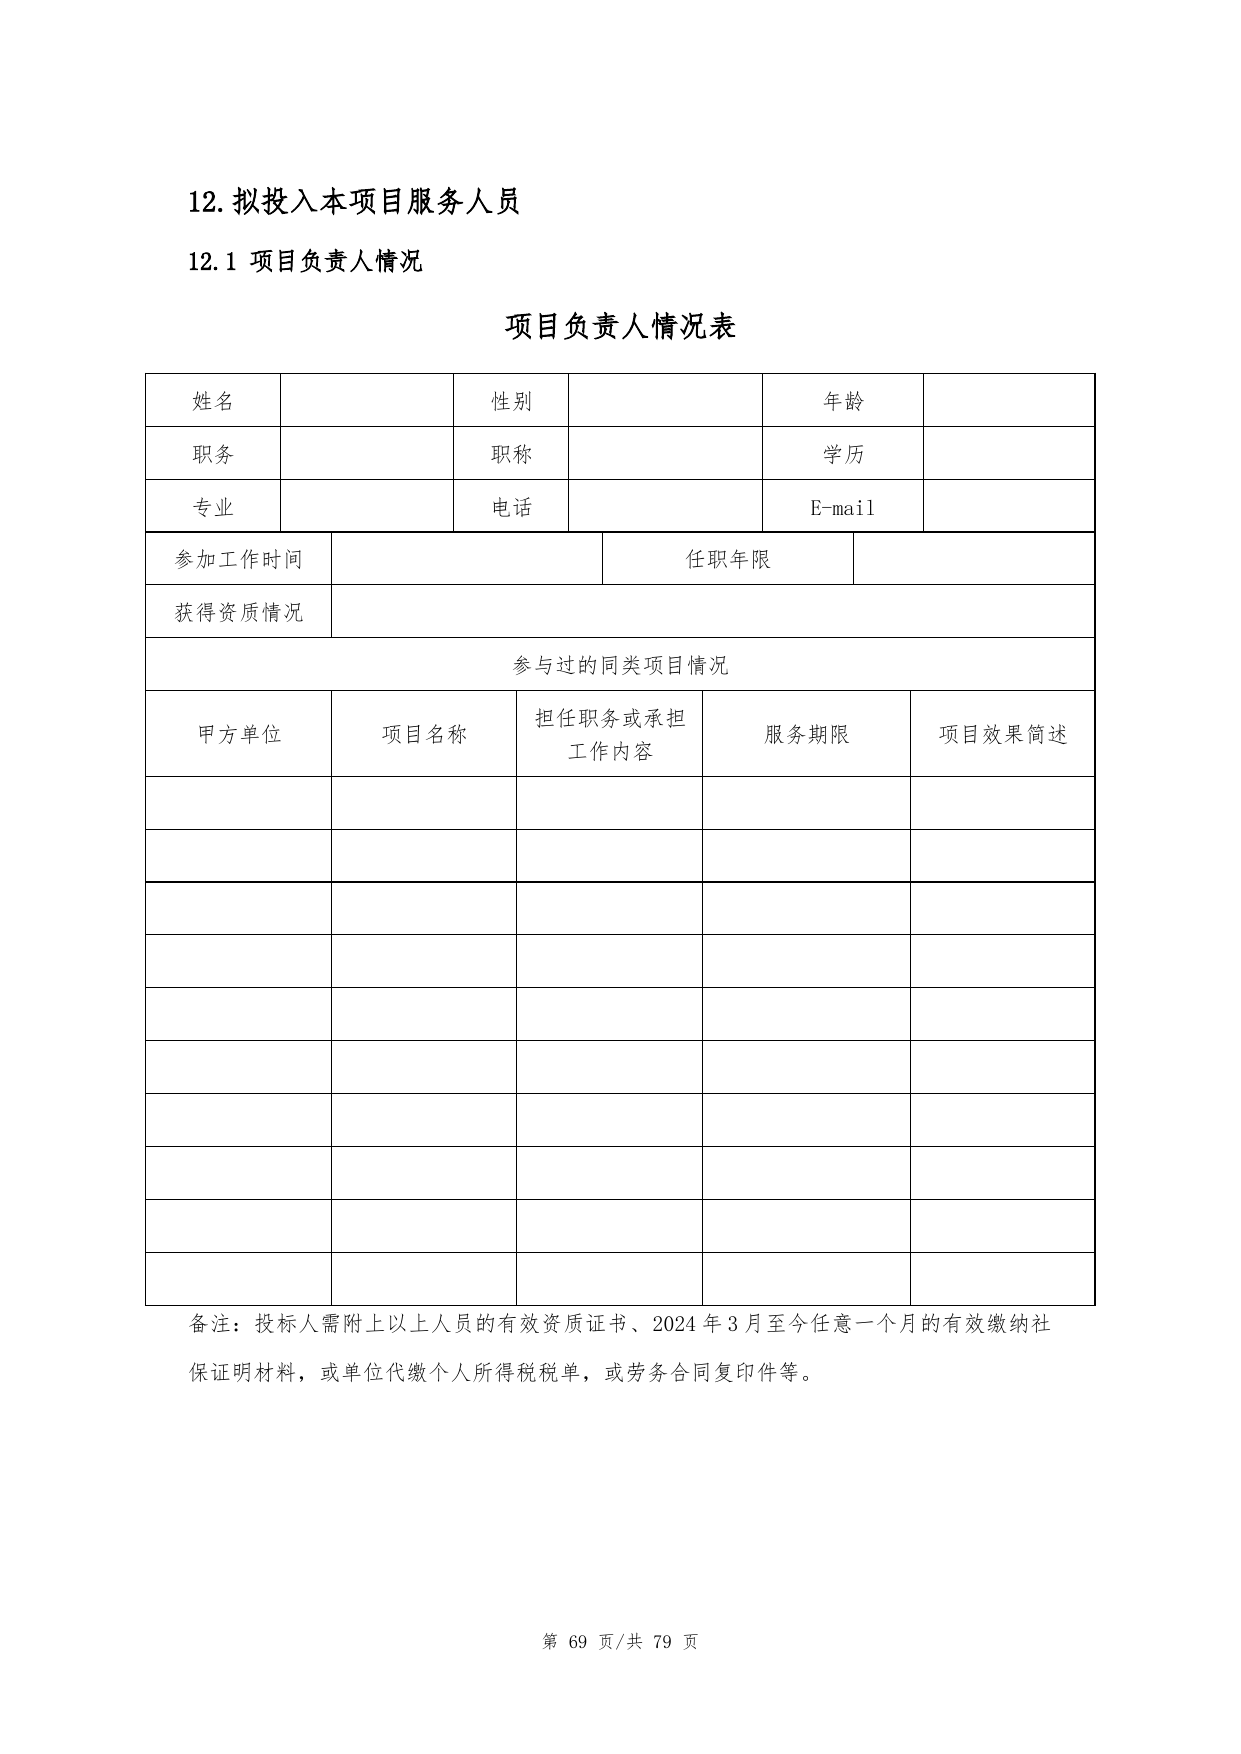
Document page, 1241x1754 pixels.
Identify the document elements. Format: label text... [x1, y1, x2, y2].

table_header [569, 374, 762, 426]
table_cell 项目名称 [332, 691, 516, 776]
table_cell [703, 1200, 910, 1252]
table_cell 参加工作时间 [146, 533, 331, 584]
table_cell [332, 830, 516, 881]
table_cell [911, 1094, 1094, 1146]
table_cell [332, 1200, 516, 1252]
table_header [281, 374, 453, 426]
table_cell [703, 777, 910, 828]
table_cell 职务 [146, 427, 280, 478]
table_cell [911, 883, 1094, 934]
table_cell [911, 1200, 1094, 1252]
table_header 性别 [454, 374, 568, 426]
table_cell [281, 480, 453, 531]
table_cell 学历 [763, 427, 923, 478]
table_cell [517, 1041, 702, 1093]
table_cell [911, 935, 1094, 987]
table_cell [924, 480, 1094, 531]
table_cell [703, 830, 910, 881]
text 项目负责人情况表 [187, 291, 1053, 356]
table_cell 职称 [454, 427, 568, 478]
table_cell [146, 1200, 331, 1252]
table_cell [911, 1253, 1094, 1305]
table_cell [703, 883, 910, 934]
table_cell [146, 1041, 331, 1093]
table_cell [517, 1253, 702, 1305]
table_cell [332, 1147, 516, 1199]
table_cell [146, 830, 331, 881]
table_cell E-mail [763, 480, 923, 531]
table_cell 专业 [146, 480, 280, 531]
table_cell [703, 1253, 910, 1305]
table_cell [146, 988, 331, 1040]
table_cell 获得资质情况 [146, 585, 331, 637]
table_cell [332, 935, 516, 987]
table_cell [517, 830, 702, 881]
table_cell [332, 1041, 516, 1093]
table_cell [569, 480, 762, 531]
table_cell [911, 988, 1094, 1040]
title 12.拟投入本项目服务人员 [187, 174, 1053, 220]
table_cell [332, 883, 516, 934]
table_header [924, 374, 1094, 426]
table_cell [703, 935, 910, 987]
table_cell [146, 935, 331, 987]
table_cell [703, 1094, 910, 1146]
table_cell 参与过的同类项目情况 [146, 638, 1094, 690]
text 备注：投标人需附上以上人员的有效资质证书、2024年3月至今任意一个月的有效缴纳社保证明材料，或单位代缴个人所得税税单，或劳务合同复印件等。 [187, 1306, 1053, 1387]
table_header 年龄 [763, 374, 923, 426]
table_cell 任职年限 [603, 533, 853, 584]
title 12.1 项目负责人情况 [187, 233, 1053, 279]
table_cell [703, 1147, 910, 1199]
table_cell [332, 1094, 516, 1146]
table_cell 项目效果简述 [911, 691, 1094, 776]
table_cell [517, 1094, 702, 1146]
table_cell [146, 883, 331, 934]
table_cell [924, 427, 1094, 478]
table_cell [911, 777, 1094, 828]
table_cell [911, 1041, 1094, 1093]
table_cell [911, 830, 1094, 881]
table_cell [332, 1253, 516, 1305]
table_cell [703, 1041, 910, 1093]
table_cell [517, 988, 702, 1040]
table_cell [517, 883, 702, 934]
table_cell [517, 1147, 702, 1199]
table_header 姓名 [146, 374, 280, 426]
table_cell [146, 1094, 331, 1146]
table_cell 电话 [454, 480, 568, 531]
table_cell [146, 1147, 331, 1199]
table_cell 服务期限 [703, 691, 910, 776]
table_cell [332, 988, 516, 1040]
table_cell [332, 533, 602, 584]
table_cell [281, 427, 453, 478]
table_cell 甲方单位 [146, 691, 331, 776]
table_cell [854, 533, 1094, 584]
table_cell [332, 777, 516, 828]
table_cell [911, 1147, 1094, 1199]
table_cell [517, 1200, 702, 1252]
table_cell [146, 1253, 331, 1305]
table_cell 担任职务或承担工作内容 [517, 691, 702, 776]
table_cell [703, 988, 910, 1040]
table_cell [517, 777, 702, 828]
table_cell [146, 777, 331, 828]
table_cell [569, 427, 762, 478]
table_cell [517, 935, 702, 987]
table_cell [332, 585, 1094, 637]
